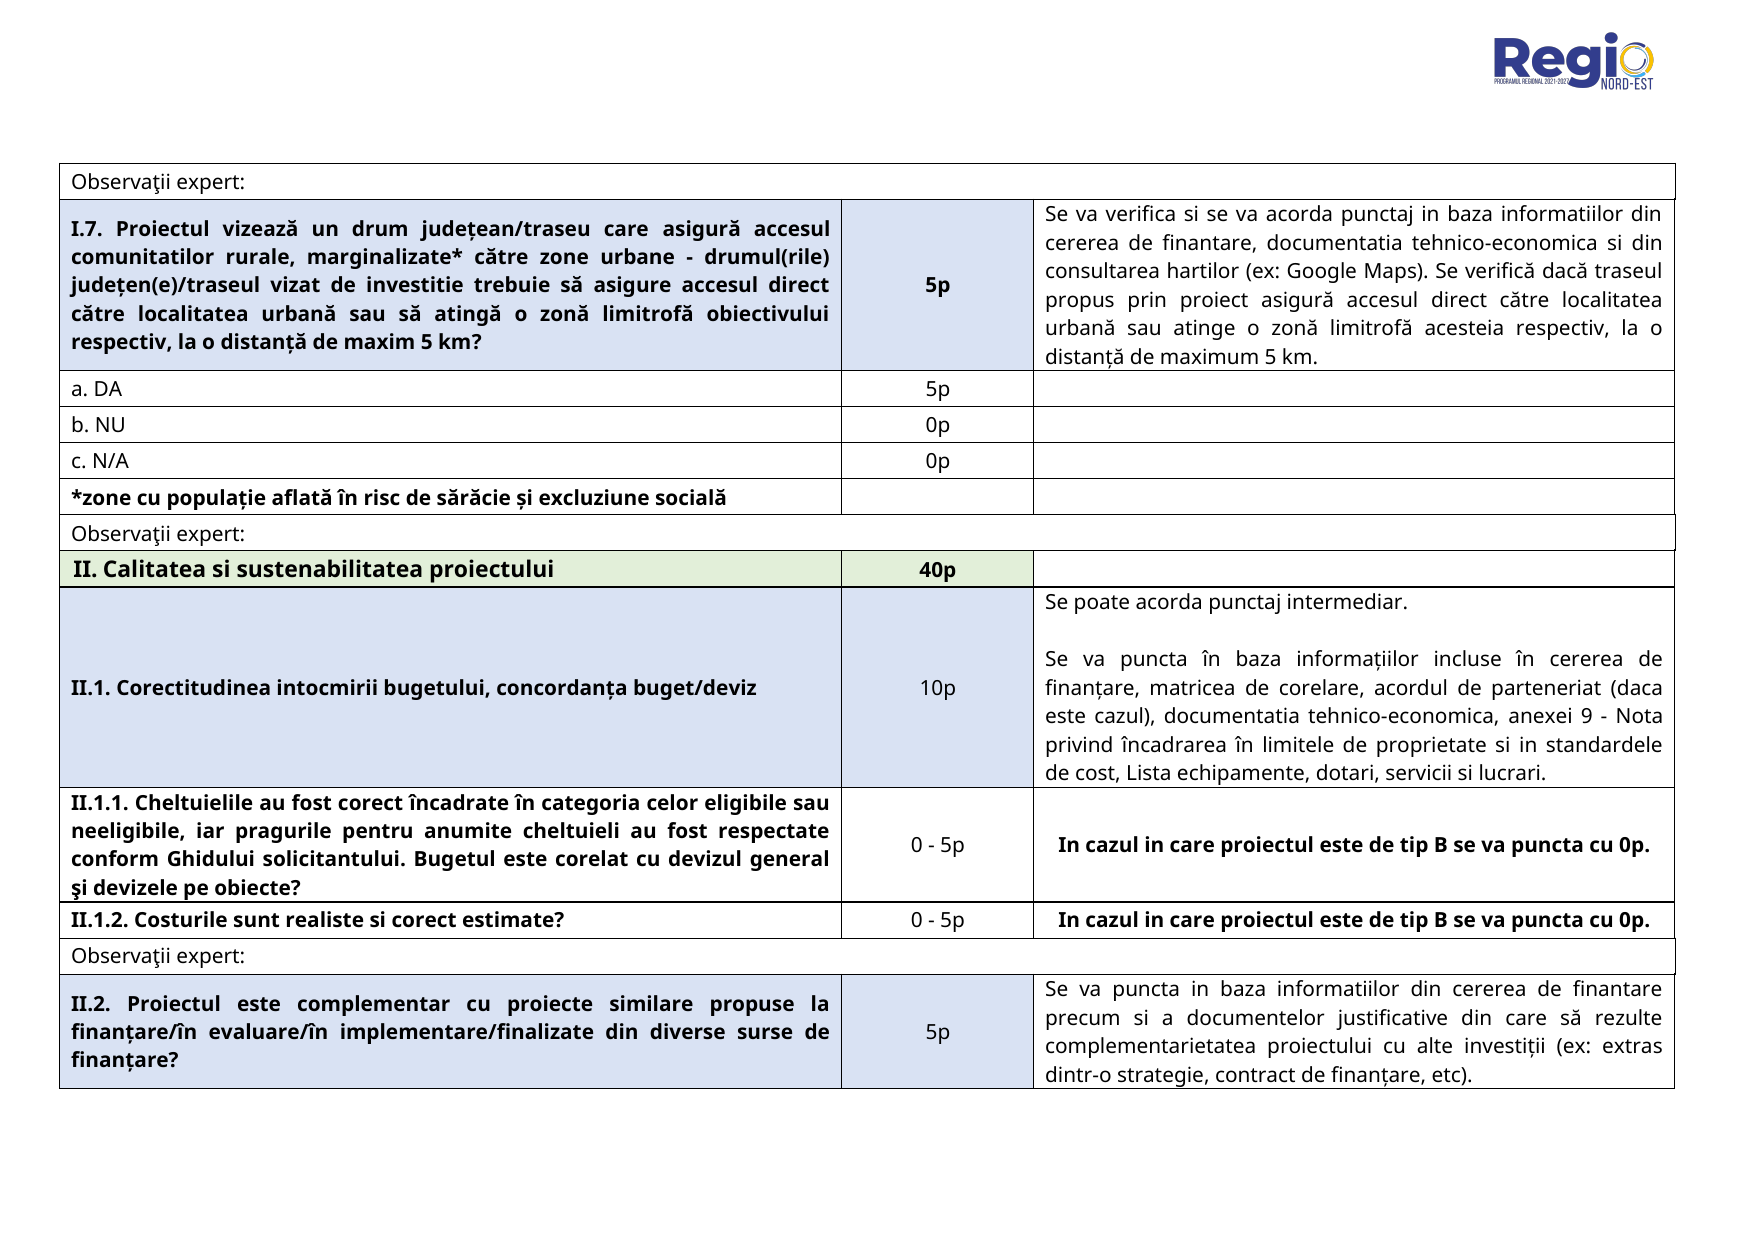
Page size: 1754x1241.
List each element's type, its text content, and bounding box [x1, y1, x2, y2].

table_cell [1034, 407, 1674, 442]
table_cell 40p [842, 551, 1033, 586]
table_cell 0 - 5p [842, 788, 1033, 901]
table_cell II.1.1. Cheltuielile au fost corect încadrate în categoria celor eligibile sau neeligibile, iar pragurile pentru anumite cheltuieli au fost respectate conform Ghidului solicitantului. Bugetul este corelat cu devizul general şi devizele pe obiecte? [60, 788, 841, 901]
table_cell 5p [842, 371, 1033, 406]
table_cell [842, 479, 1033, 514]
table_cell In cazul in care proiectul este de tip B se va puncta cu 0p. [1034, 903, 1674, 937]
table_cell a. DA [60, 371, 841, 406]
table_cell Observaţii expert: [60, 939, 1675, 973]
table_cell [1034, 479, 1674, 514]
table_cell In cazul in care proiectul este de tip B se va puncta cu 0p. [1034, 788, 1674, 901]
table_cell c. N/A [60, 443, 841, 478]
table_cell Se va verifica si se va acorda punctaj in baza informatiilor din cererea de finantare, documentatia tehnico-economica si din consultarea hartilor (ex: Google Maps). Se verifică dacă traseul propus prin proiect asigură accesul direct către localitatea urbană sau atinge o zonă limitrofă acesteia respectiv, la o distanță de maximum 5 km. [1034, 200, 1674, 370]
table_cell [1034, 371, 1674, 406]
table_cell II.1.2. Costurile sunt realiste si corect estimate? [60, 903, 841, 937]
table_cell Se va puncta in baza informatiilor din cererea de finantare precum si a documentelor justificative din care să rezulte complementarietatea proiectului cu alte investiții (ex: extras dintr-o strategie, contract de finanțare, etc). [1034, 975, 1674, 1088]
table_cell 0p [842, 443, 1033, 478]
table_cell Se poate acorda punctaj intermediar. Se va puncta în baza informațiilor incluse în cererea de finanțare, matricea de corelare, acordul de parteneriat (daca este cazul), documentatia tehnico-economica, anexei 9 - Nota privind încadrarea în limitele de proprietate si in standardele de cost, Lista echipamente, dotari, servicii si lucrari. [1034, 588, 1674, 787]
table_cell Observaţii expert: [60, 164, 1675, 198]
table_cell 10p [842, 588, 1033, 787]
table_cell [1034, 443, 1674, 478]
table_cell 0p [842, 407, 1033, 442]
table_cell II.2. Proiectul este complementar cu proiecte similare propuse la finanțare/în evaluare/în implementare/finalizate din diverse surse de finanțare? [60, 975, 841, 1088]
table_cell 5p [842, 975, 1033, 1088]
table_cell II.1. Corectitudinea intocmirii bugetului, concordanța buget/deviz [60, 588, 841, 787]
table_cell b. NU [60, 407, 841, 442]
table_cell 0 - 5p [842, 903, 1033, 937]
table_cell [1034, 551, 1674, 586]
table_cell 5p [842, 200, 1033, 370]
picture [1491, 28, 1657, 93]
table_cell Observaţii expert: [60, 515, 1675, 550]
table_cell I.7. Proiectul vizează un drum județean/traseu care asigură accesul comunitatilor rurale, marginalizate* către zone urbane - drumul(rile) județen(e)/traseul vizat de investitie trebuie să asigure accesul direct către localitatea urbană sau să atingă o zonă limitrofă obiectivului respectiv, la o distanță de maxim 5 km? [60, 200, 841, 370]
table_cell Calitatea si sustenabilitatea proiectului [60, 551, 841, 586]
table_cell *zone cu populație aflată în risc de sărăcie și excluziune socială [60, 479, 841, 514]
